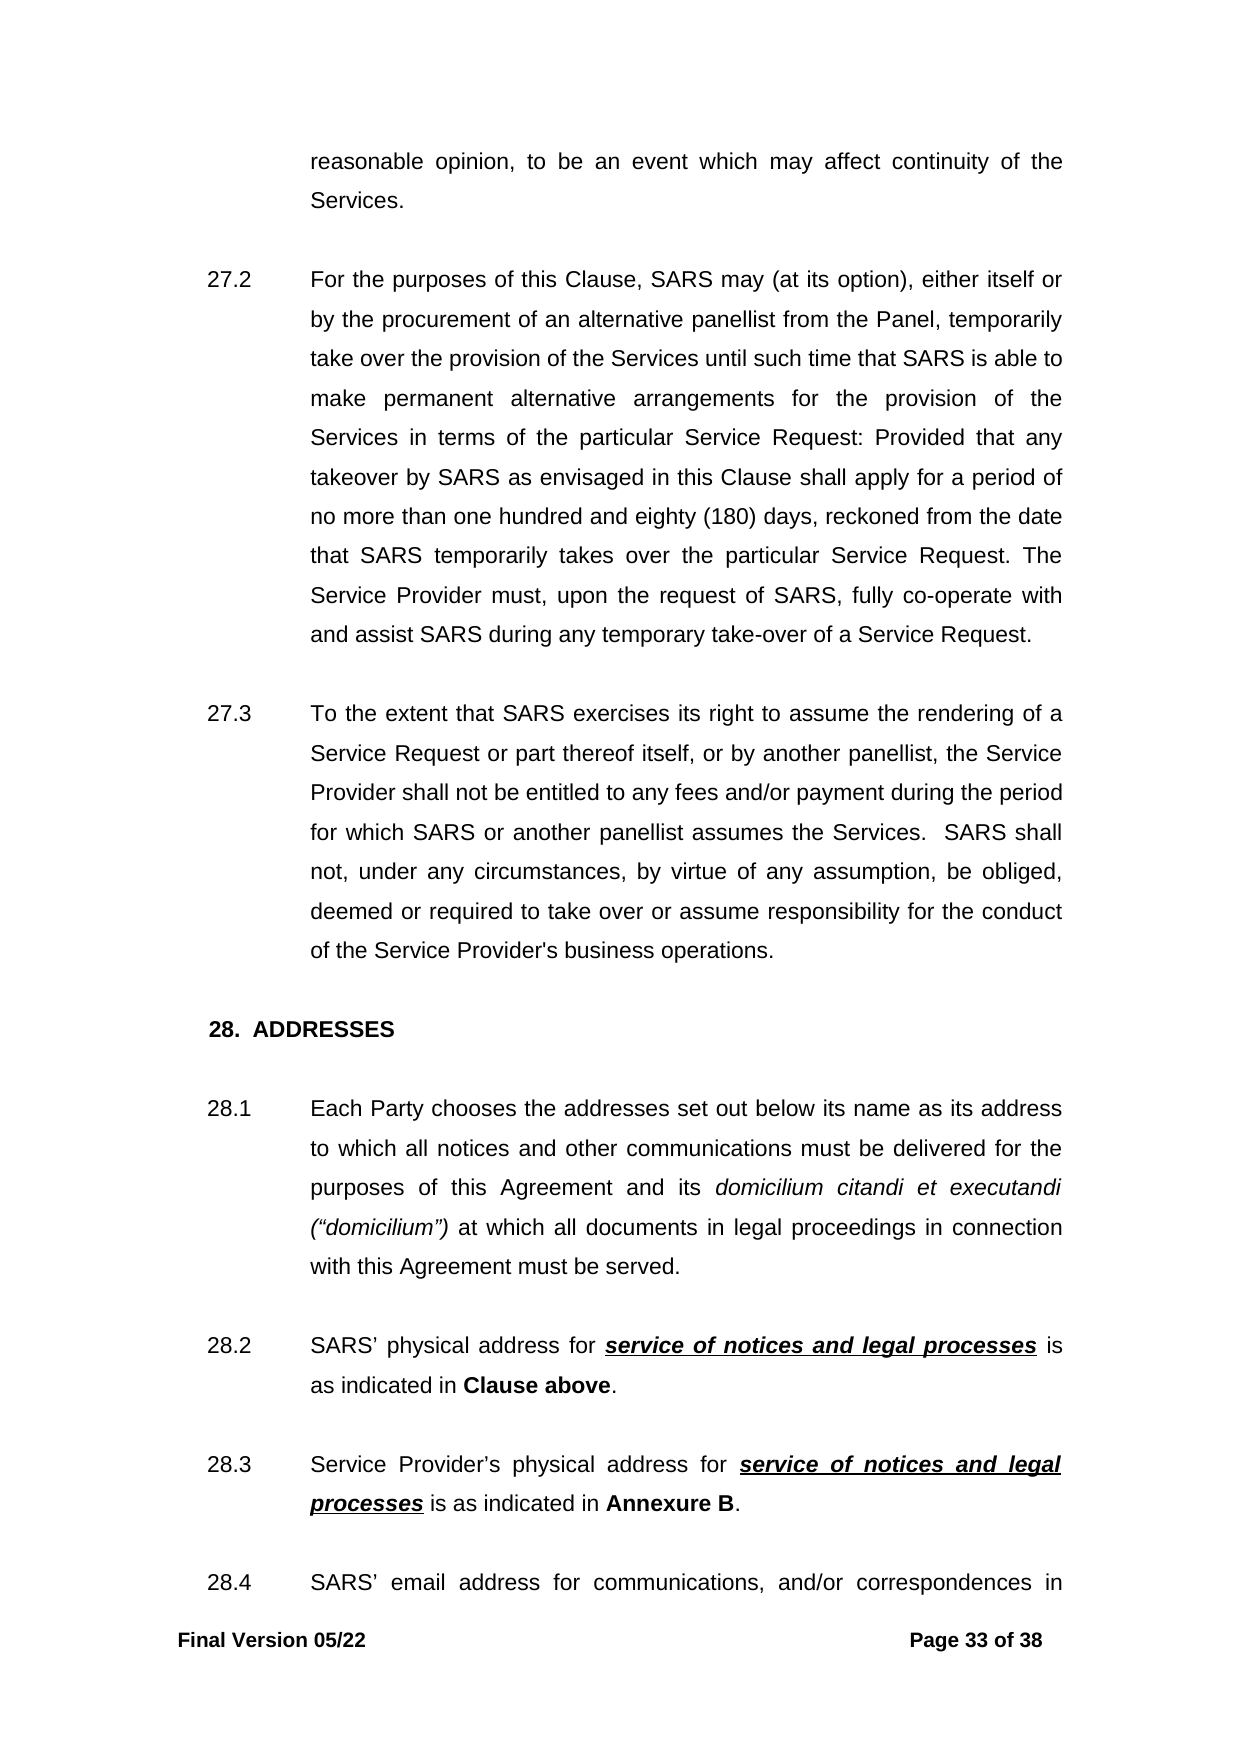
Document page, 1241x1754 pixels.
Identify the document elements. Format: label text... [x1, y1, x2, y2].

list For the purposes of this Clause, SARS may (at its option), either itself or by the procurement of an alternative panellist from the Panel, temporarily take over the provision of the Services until such time that SARS is able to make permanent alternative arrangements for the provision of the Services in terms of the particular Service Request: Provided that any takeover by SARS as envisaged in this Clause shall apply for a period of no more than one hundred and eighty (180) days, reckoned from the date that SARS temporarily takes over the particular Service Request. The Service Provider must, upon the request of SARS, fully co-operate with and assist SARS during any temporary take-over of a Service Request. [207, 266, 1063, 648]
list Each Party chooses the addresses set out below its name as its address to which all notices and other communications must be delivered for the purposes of this Agreement and its domicilium citandi et executandi (“domicilium”) at which all documents in legal proceedings in connection with this Agreement must be served. [207, 1095, 1063, 1279]
list SARS’ physical address for service of notices and legal processes is as indicated in Clause 2.2.14 above. [207, 1332, 1063, 1398]
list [207, 1569, 1063, 1595]
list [207, 148, 1063, 213]
list To the extent that SARS exercises its right to assume the rendering of a Service Request or part thereof itself, or by another panellist, the Service Provider shall not be entitled to any fees and/or payment during the period for which SARS or another panellist assumes the Services. SARS shall not, under any circumstances, by virtue of any assumption, be obliged, deemed or required to take over or assume responsibility for the conduct of the Service Provider's business operations. [207, 700, 1063, 964]
list Service Provider’s physical address for service of notices and legal processes is as indicated in Annexure B. [207, 1451, 1063, 1516]
list ADDRESSES [208, 1016, 1063, 1043]
